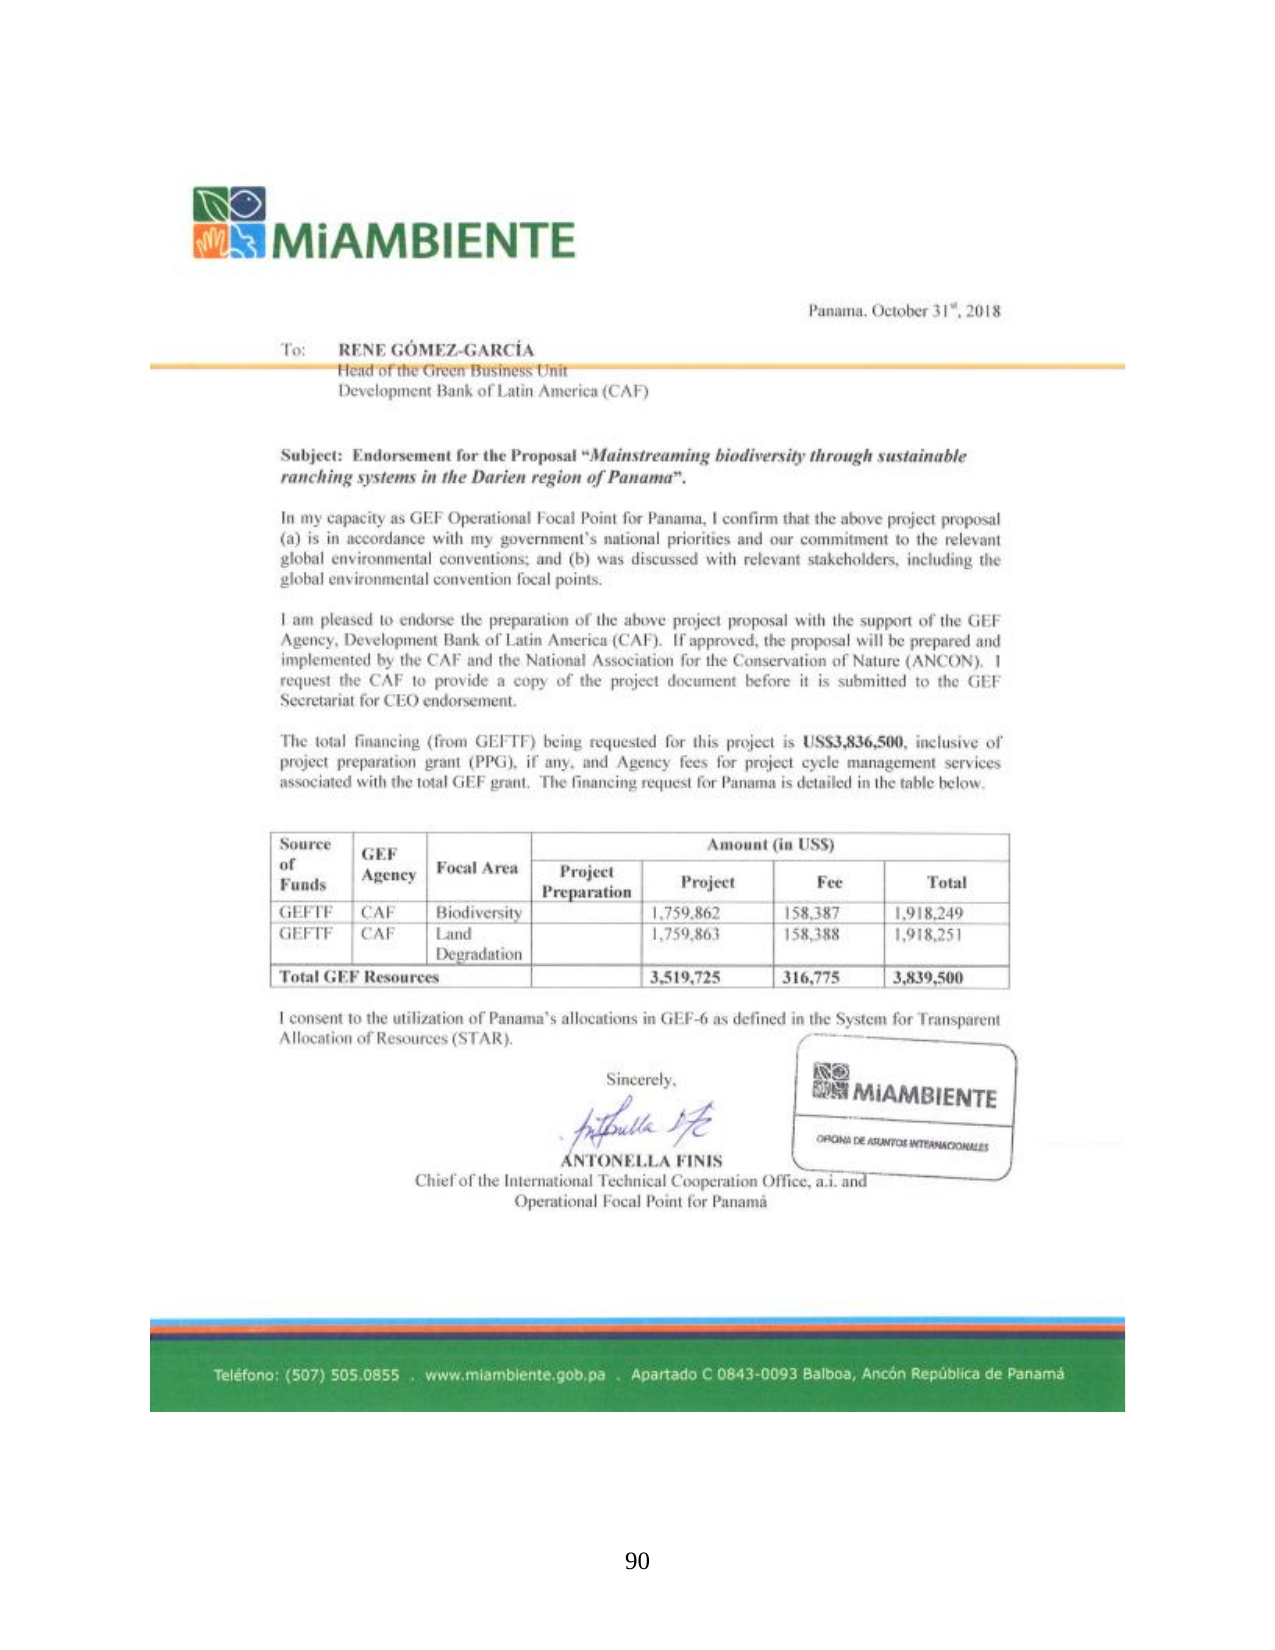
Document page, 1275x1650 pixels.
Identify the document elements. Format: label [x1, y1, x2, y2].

picture [150, 150, 1125, 1412]
